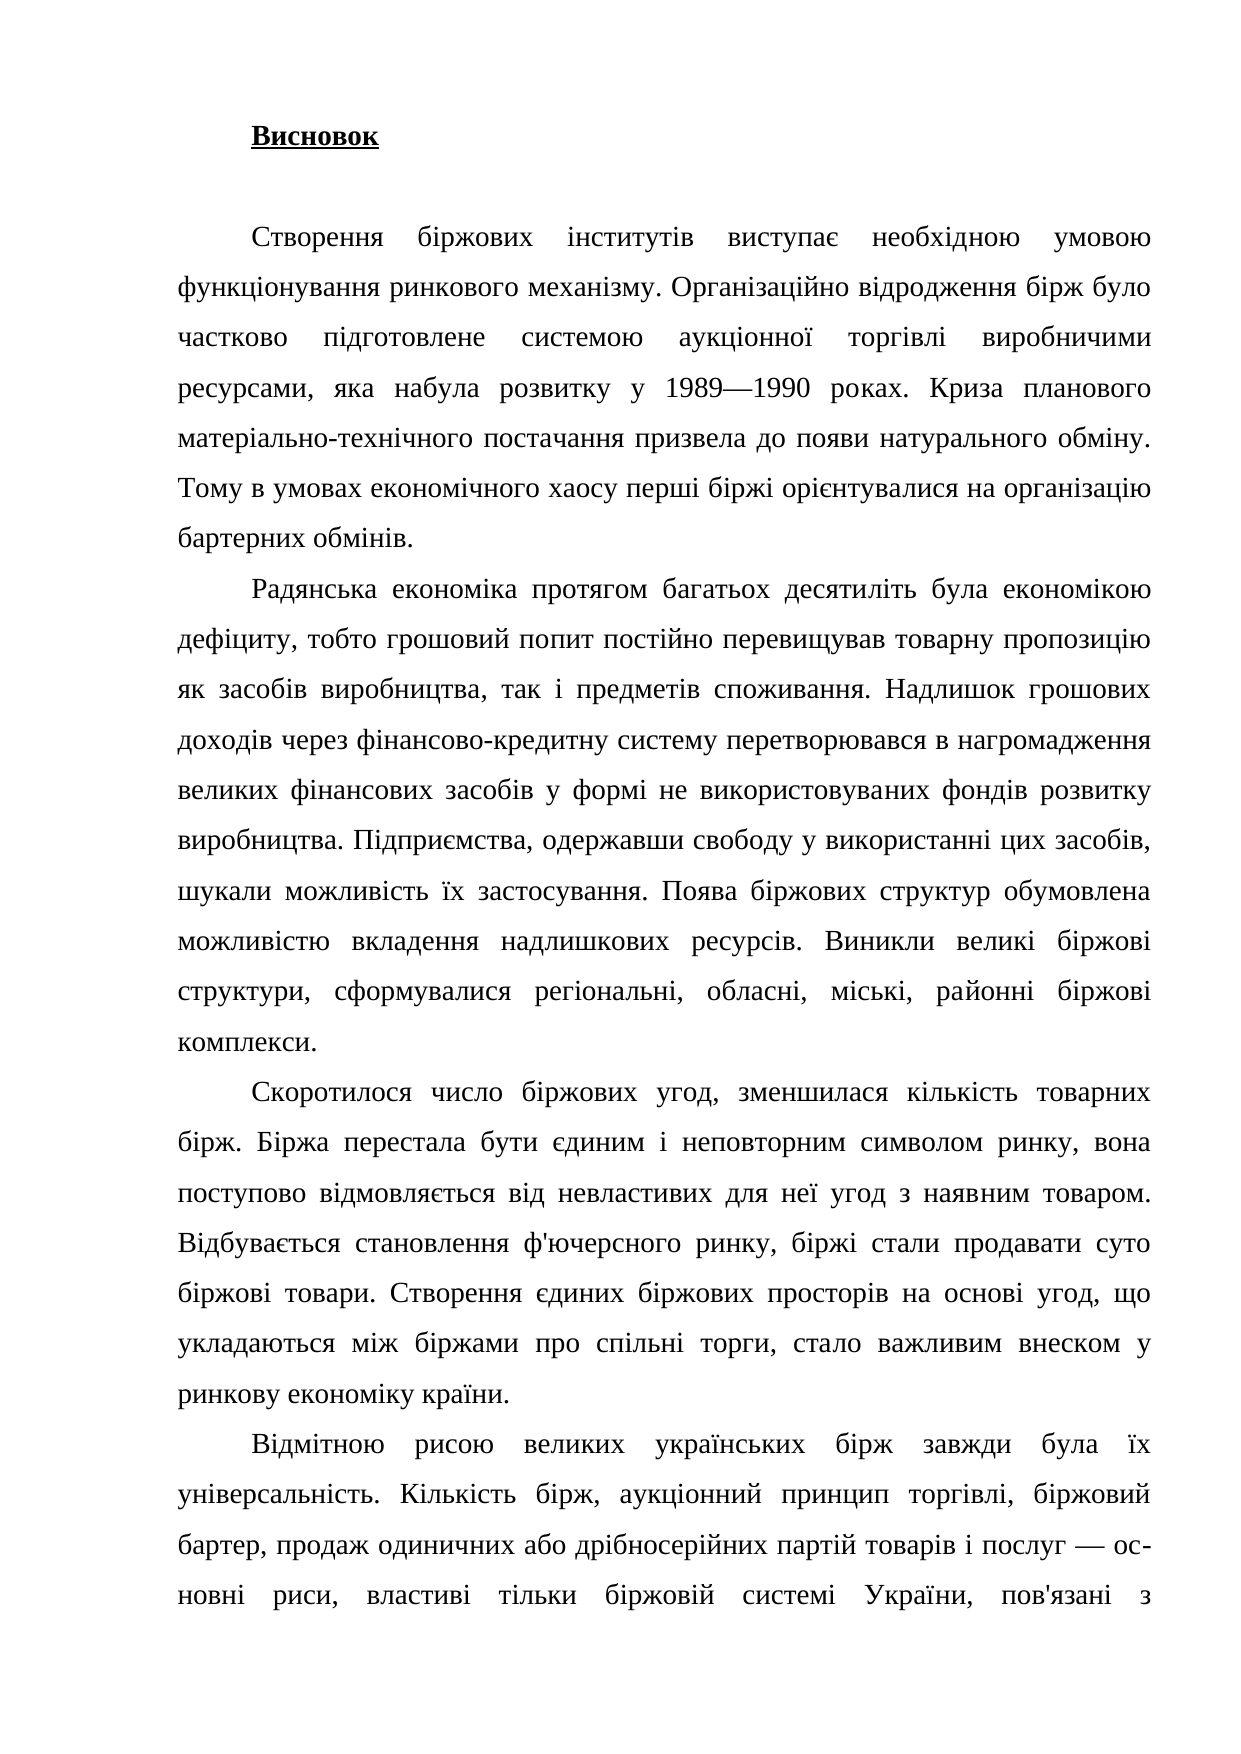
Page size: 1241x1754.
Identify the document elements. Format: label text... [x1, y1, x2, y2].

text Висновок [177, 118, 1152, 152]
text Створення біржових інститутів виступає необхідною умовою функціонування ринкового механізму. Організаційно відродження бірж було частково підготовлене системою аукціонної торгівлі виробничими ресурсами, яка набула розвитку у 1989—1990 роках. Криза планового матеріально-технічного постачання призвела до появи натурального обміну. Тому в умовах економічного хаосу перші біржі орієнтувалися на організацію бартерних обмінів. [177, 219, 1152, 554]
text Скоротилося число біржових угод, зменшилася кількість товарних бірж. Біржа перестала бути єдиним і неповторним символом ринку, вона поступово відмовляється від невластивих для неї угод з наявним товаром. Відбувається становлення ф'ючерсного ринку, біржі стали продавати суто біржові товари. Створення єдиних біржових просторів на основі угод, що укладаються між біржами про спільні торги, стало важливим внеском у ринкову економіку країни. [177, 1074, 1152, 1409]
text Радянська економіка протягом багатьох десятиліть була економікою дефіциту, тобто грошовий попит постійно перевищував товарну пропозицію як засобів виробництва, так і предметів споживання. Надлишок грошових доходів через фінансово-кредитну систему перетворювався в нагромадження великих фінансових засобів у формі не використовуваних фондів розвитку виробництва. Підприємства, одержавши свободу у використанні цих засобів, шукали можливість їх застосування. Поява біржових структур обумовлена можливістю вкладення надлишкових ресурсів. Виникли великі біржові структури, сформувалися регіональні, обласні, міські, районні біржові комплекси. [177, 571, 1152, 1057]
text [177, 1426, 1152, 1611]
